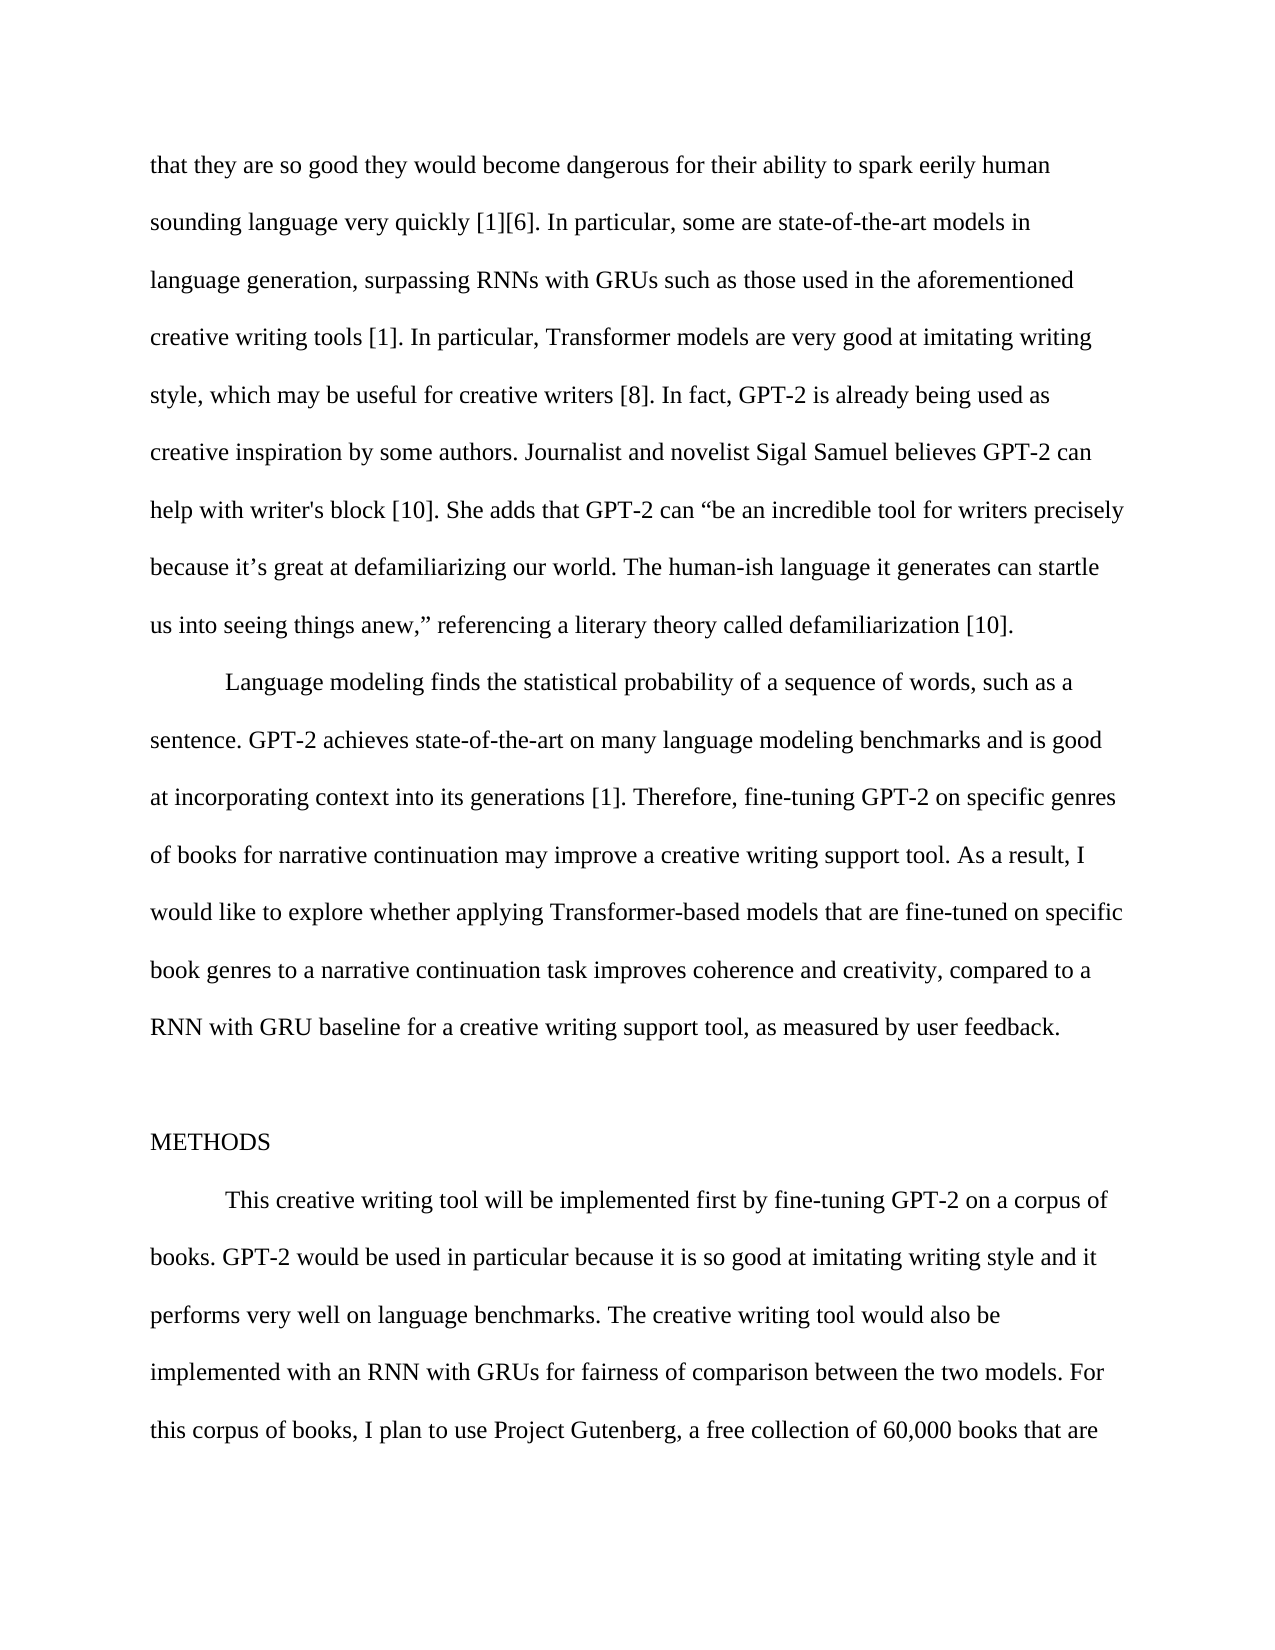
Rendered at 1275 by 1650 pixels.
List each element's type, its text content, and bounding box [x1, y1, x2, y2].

text Language modeling finds the statistical probability of a sequence of words, such as a sentence. GPT-2 achieves state-of-the-art on many language modeling benchmarks and is good at incorporating context into its generations [1]. Therefore, fine-tuning GPT-2 on specific genres of books for narrative continuation may improve a creative writing support tool. As a result, I would like to explore whether applying Transformer-based models that are fine-tuned on specific book genres to a narrative continuation task improves coherence and creativity, compared to a RNN with GRU baseline for a creative writing support tool, as measured by user feedback. [150, 667, 1125, 1041]
text METHODS [150, 1127, 1125, 1156]
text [150, 150, 1125, 639]
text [150, 1185, 1125, 1444]
